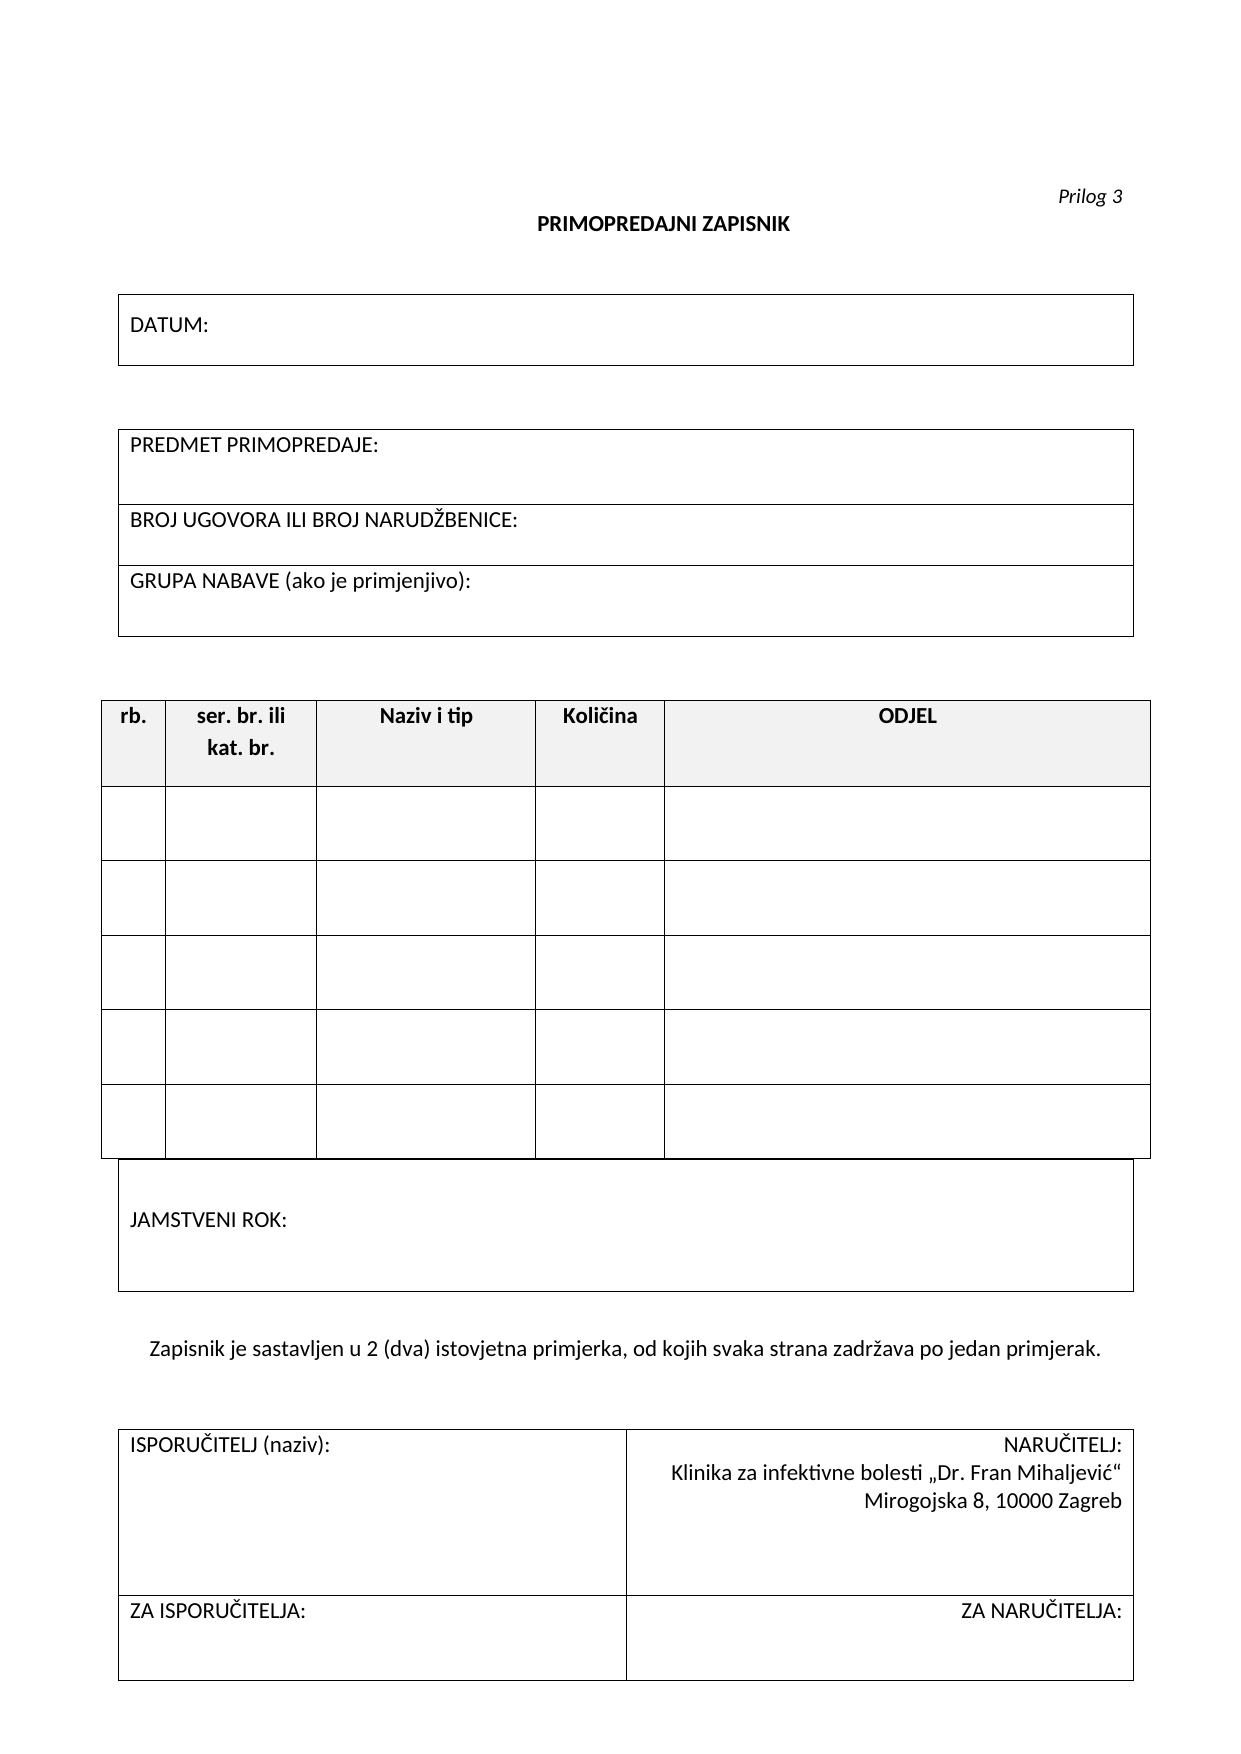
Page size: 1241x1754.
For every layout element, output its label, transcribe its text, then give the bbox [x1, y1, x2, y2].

table_cell [665, 1085, 1150, 1158]
table_cell [665, 936, 1150, 1009]
table_header Količina [536, 701, 664, 786]
table_cell BROJ UGOVORA ILI BROJ NARUDŽBENICE: [119, 505, 1133, 565]
text Prilog 3 [130, 184, 1122, 209]
table_header JAMSTVENI ROK: [119, 1160, 1133, 1291]
table_cell [665, 861, 1150, 935]
table_cell [317, 1085, 535, 1158]
table_header DATUM: [119, 295, 1133, 365]
list Zapisnik je sastavljen u 2 (dva) istovjetna primjerka, od kojih svaka strana zadržava po jedan primjerak. [130, 1334, 1122, 1362]
table_cell [317, 936, 535, 1009]
table_cell [166, 936, 316, 1009]
list PRIMOPREDAJNI ZAPISNIK [205, 209, 1122, 237]
table_header ISPORUČITELJ (naziv): [119, 1430, 626, 1595]
table_cell [536, 861, 664, 935]
table_cell [317, 787, 535, 860]
table_cell ZA ISPORUČITELJA: [119, 1596, 626, 1680]
table_cell [317, 861, 535, 935]
table_header Naziv i tip [317, 701, 535, 786]
table_cell [166, 861, 316, 935]
table_cell [102, 936, 165, 1009]
table_cell [102, 787, 165, 860]
table_header NARUČITELJ: Klinika za infektivne bolesti „Dr. Fran Mihaljević“ Mirogojska 8, 10000 Zagreb [627, 1430, 1133, 1595]
table_cell [536, 787, 664, 860]
table_cell [166, 1085, 316, 1158]
table_cell [102, 1010, 165, 1084]
table_cell [166, 787, 316, 860]
table_cell [166, 1010, 316, 1084]
table_cell [102, 861, 165, 935]
table_header ODJEL [665, 701, 1150, 786]
table_cell [102, 1085, 165, 1158]
table_cell [536, 1085, 664, 1158]
table_header ser. br. ili kat. br. [166, 701, 316, 786]
table_cell [536, 936, 664, 1009]
table_header PREDMET PRIMOPREDAJE: [119, 430, 1133, 504]
table_cell GRUPA NABAVE (ako je primjenjivo): [119, 566, 1133, 636]
table_cell ZA NARUČITELJA: [627, 1596, 1133, 1680]
table_cell [317, 1010, 535, 1084]
table_cell [665, 1010, 1150, 1084]
table_cell [536, 1010, 664, 1084]
table_cell [665, 787, 1150, 860]
table_header rb. [102, 701, 165, 786]
